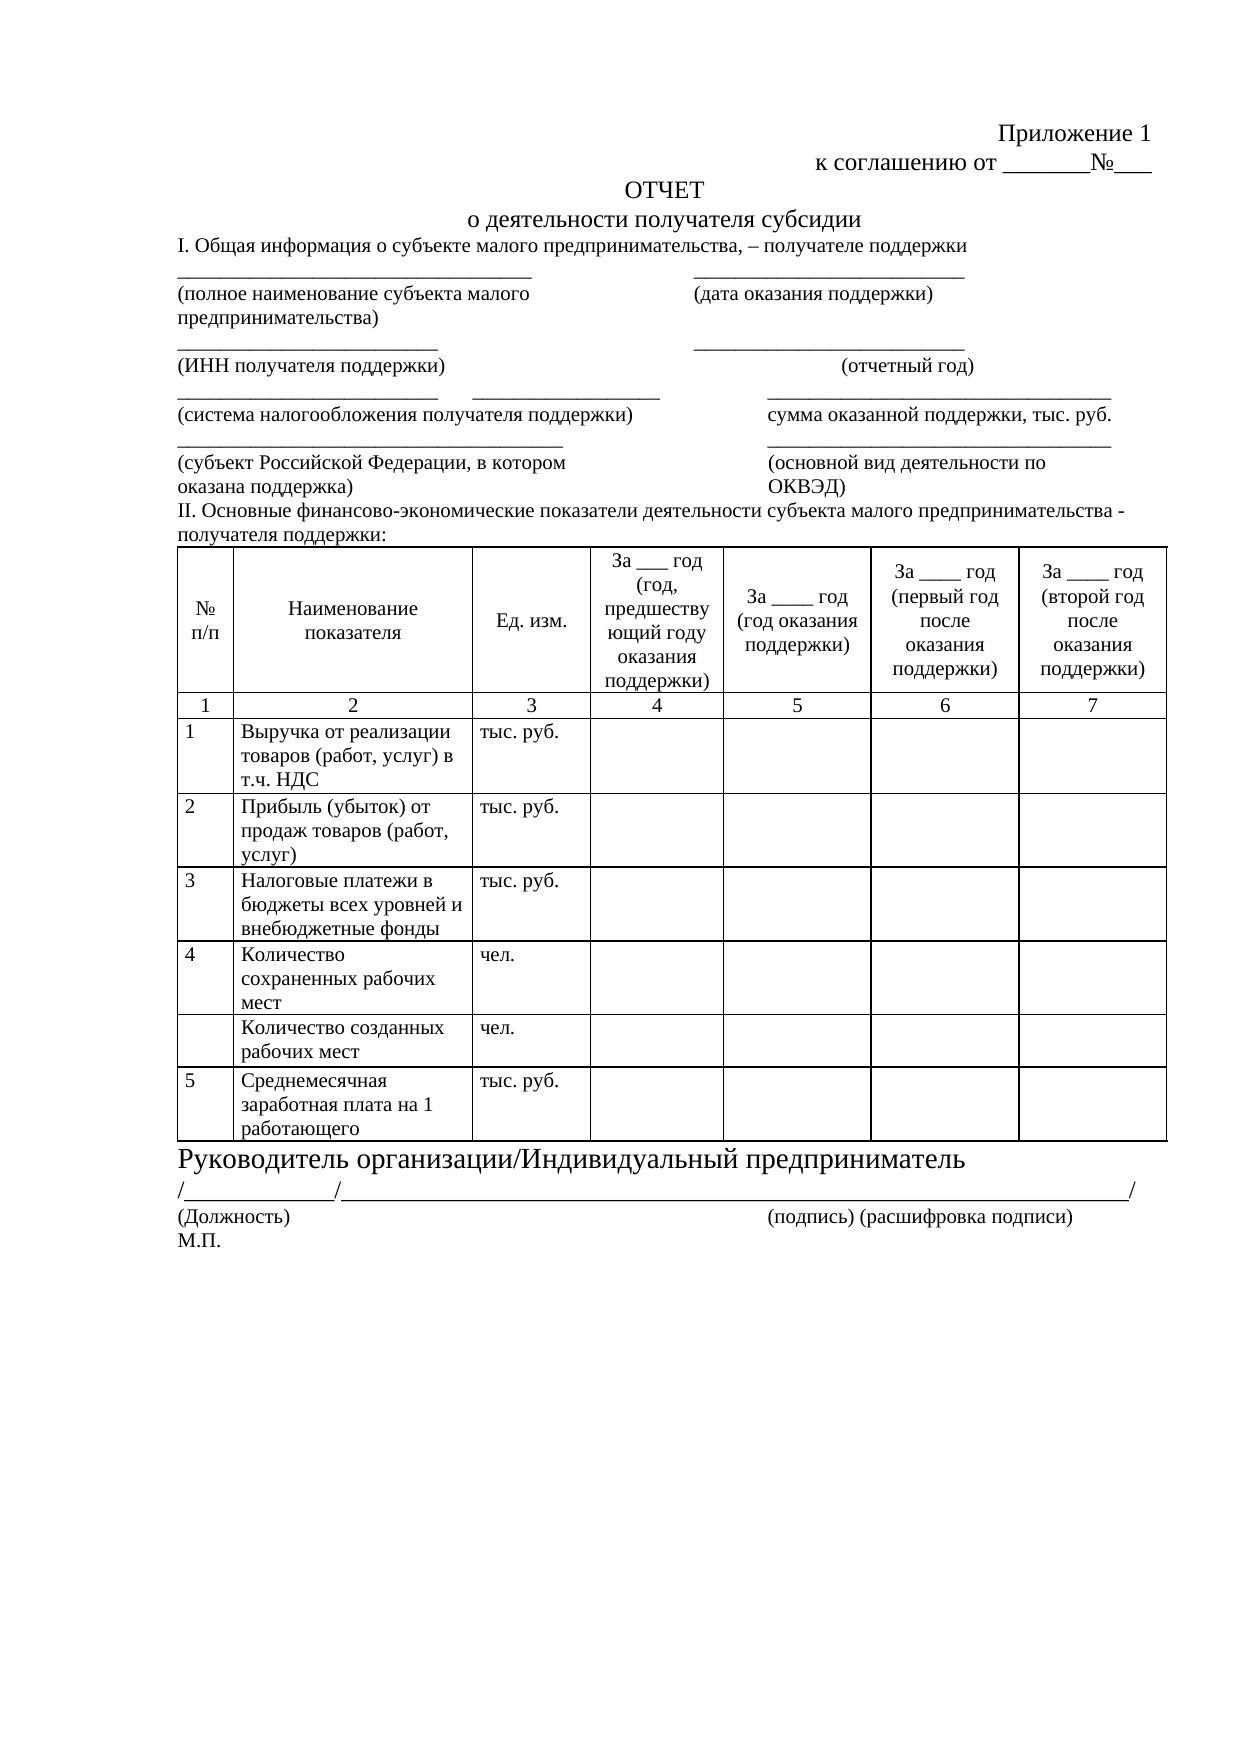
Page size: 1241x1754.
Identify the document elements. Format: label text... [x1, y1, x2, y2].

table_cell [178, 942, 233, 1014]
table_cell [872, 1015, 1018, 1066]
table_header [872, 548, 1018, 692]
text к соглашению от _______№___ [177, 147, 1152, 176]
text __________________________________ __________________________ [177, 257, 1152, 281]
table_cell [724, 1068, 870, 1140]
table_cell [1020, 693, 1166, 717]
text о деятельности получателя субсидии [177, 204, 1152, 233]
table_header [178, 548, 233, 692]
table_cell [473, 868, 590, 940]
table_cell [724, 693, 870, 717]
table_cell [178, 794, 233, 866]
text (Должность) (подпись) (расшифровка подписи) [177, 1204, 1152, 1228]
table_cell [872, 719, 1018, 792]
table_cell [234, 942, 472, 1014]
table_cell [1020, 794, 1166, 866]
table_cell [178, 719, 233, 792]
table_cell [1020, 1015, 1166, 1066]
text _________________________ __________________ _________________________________ [177, 377, 1152, 402]
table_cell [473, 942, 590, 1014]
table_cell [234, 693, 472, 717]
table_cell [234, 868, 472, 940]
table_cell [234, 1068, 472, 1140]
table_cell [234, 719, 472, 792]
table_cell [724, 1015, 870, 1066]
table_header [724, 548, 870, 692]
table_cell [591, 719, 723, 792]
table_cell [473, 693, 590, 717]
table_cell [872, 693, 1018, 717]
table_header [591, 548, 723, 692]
text Приложение 1 [177, 118, 1152, 147]
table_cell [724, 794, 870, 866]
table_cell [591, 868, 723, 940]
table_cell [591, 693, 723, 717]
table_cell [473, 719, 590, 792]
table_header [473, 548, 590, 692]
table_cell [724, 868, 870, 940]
text _____________________________________ _________________________________ [177, 426, 1152, 450]
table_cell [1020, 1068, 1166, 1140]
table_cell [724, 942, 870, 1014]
text оказана поддержка) ОКВЭД) [177, 474, 1152, 498]
text ОТЧЕТ [177, 176, 1152, 204]
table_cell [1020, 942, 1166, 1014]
text М.П. [177, 1228, 1152, 1252]
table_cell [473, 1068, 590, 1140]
text (система налогообложения получателя поддержки) сумма оказанной поддержки, тыс. руб. [177, 402, 1152, 426]
text (ИНН получателя поддержки) (отчетный год) [177, 353, 1152, 377]
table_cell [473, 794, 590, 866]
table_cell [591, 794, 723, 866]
text _________________________ __________________________ [177, 329, 1152, 353]
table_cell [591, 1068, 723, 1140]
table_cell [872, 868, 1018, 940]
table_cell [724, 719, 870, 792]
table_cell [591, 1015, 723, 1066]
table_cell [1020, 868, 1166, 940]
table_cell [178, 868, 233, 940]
text (полное наименование субъекта малого (дата оказания поддержки) [177, 281, 1152, 305]
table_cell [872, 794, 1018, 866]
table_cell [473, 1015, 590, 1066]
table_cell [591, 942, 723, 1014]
text Руководитель организации/Индивидуальный предприниматель /____________/_______________________________________________________________/ [177, 1142, 1152, 1204]
text II. Основные финансово-экономические показатели деятельности субъекта малого предпринимательства - получателя поддержки: [177, 498, 1152, 546]
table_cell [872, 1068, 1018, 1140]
text (субъект Российской Федерации, в котором (основной вид деятельности по [177, 450, 1152, 474]
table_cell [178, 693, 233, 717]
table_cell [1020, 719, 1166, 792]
text предпринимательства) [177, 305, 1152, 329]
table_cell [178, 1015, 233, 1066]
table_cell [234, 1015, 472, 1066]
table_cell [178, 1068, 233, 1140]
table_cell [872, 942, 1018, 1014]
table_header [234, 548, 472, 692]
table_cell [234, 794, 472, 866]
text I. Общая информация о субъекте малого предпринимательства, – получателе поддержки [177, 233, 1152, 257]
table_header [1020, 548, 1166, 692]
